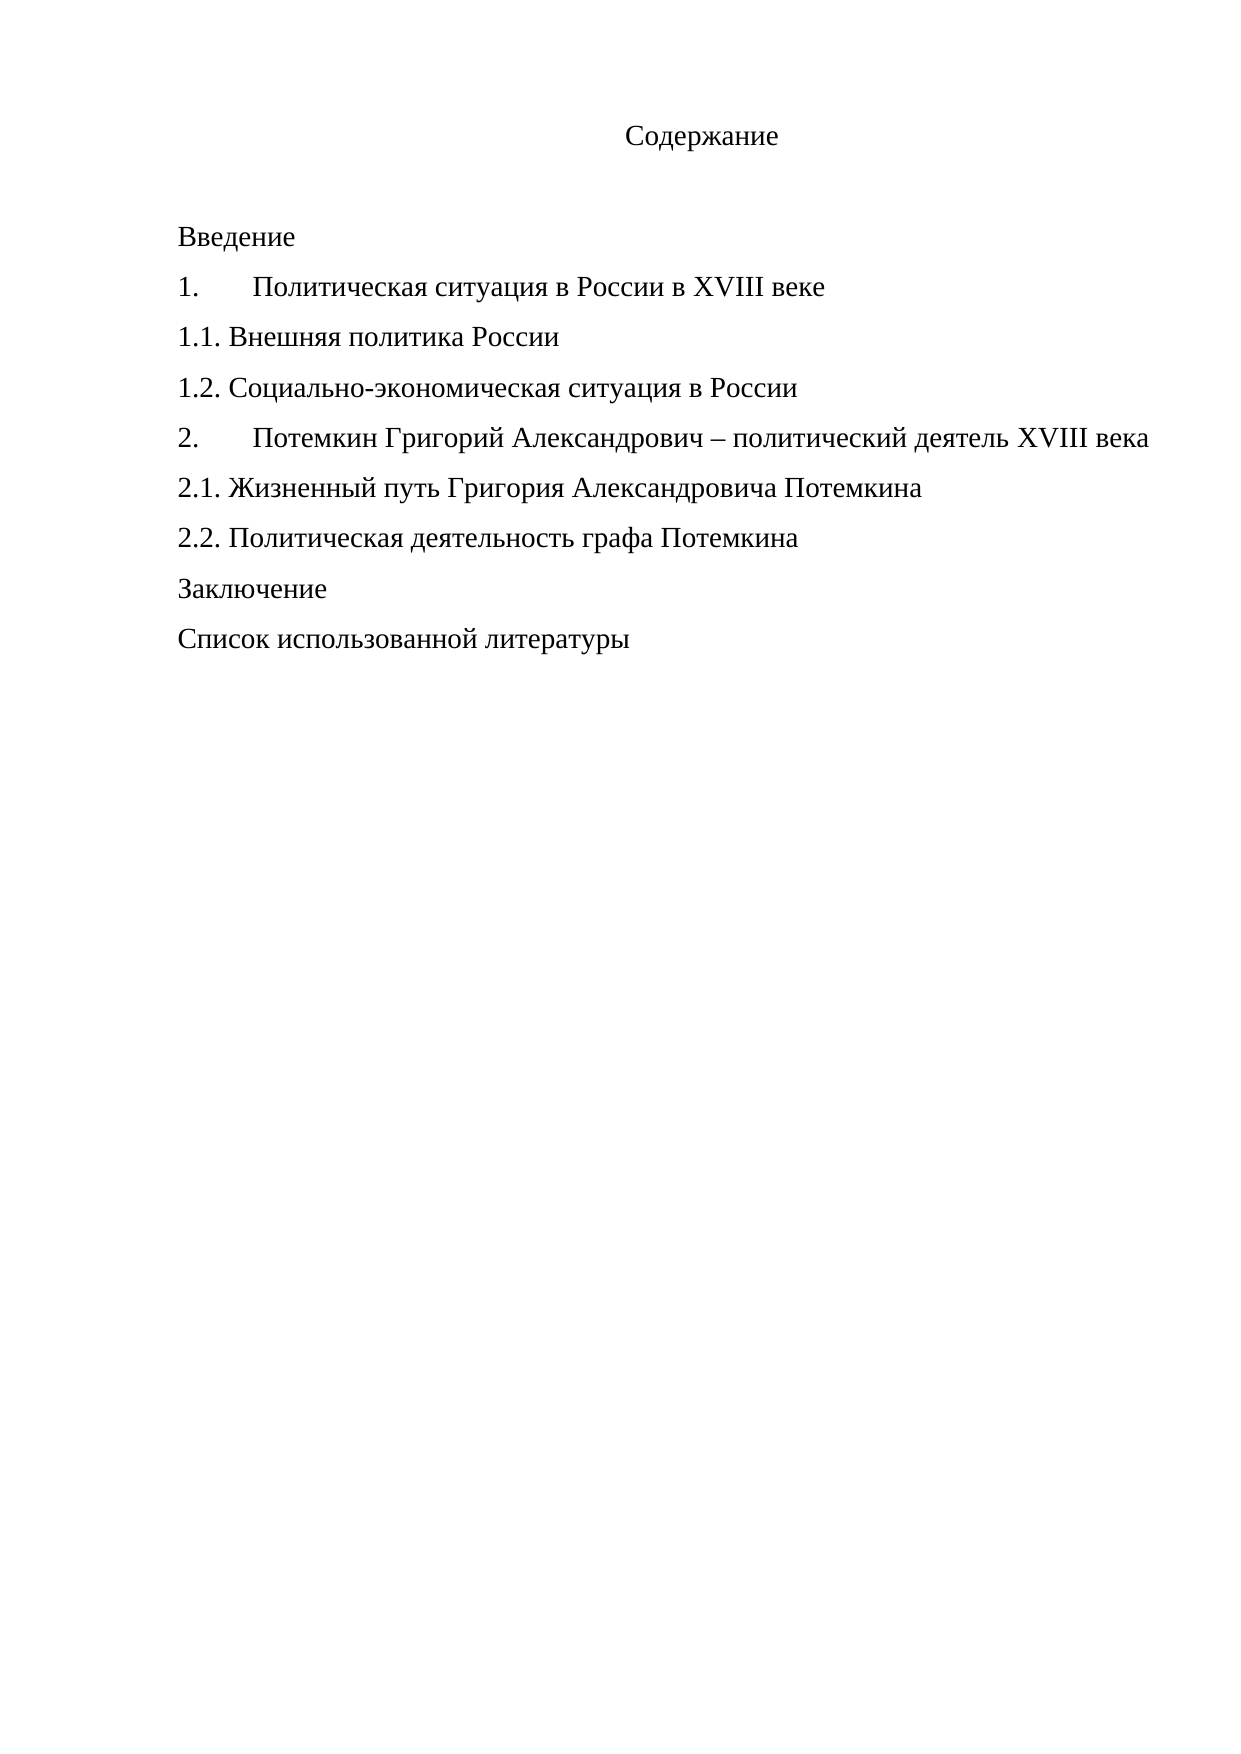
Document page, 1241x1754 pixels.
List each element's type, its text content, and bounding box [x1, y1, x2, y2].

text 2.1. Жизненный путь Григория Александровича Потемкина [177, 470, 1152, 504]
text 1.2. Социально-экономическая ситуация в России [177, 370, 1152, 403]
subtitle Введение [177, 219, 1152, 252]
text Заключение [177, 571, 1152, 604]
text 1.1. Внешняя политика России [177, 319, 1152, 353]
text Список использованной литературы [177, 621, 1152, 655]
text 2.2. Политическая деятельность графа Потемкина [177, 521, 1152, 554]
list Политическая ситуация в России в XVIII веке [177, 269, 1152, 303]
text Содержание [177, 118, 1152, 152]
list Потемкин Григорий Александрович – политический деятель XVIII века [177, 420, 1152, 453]
